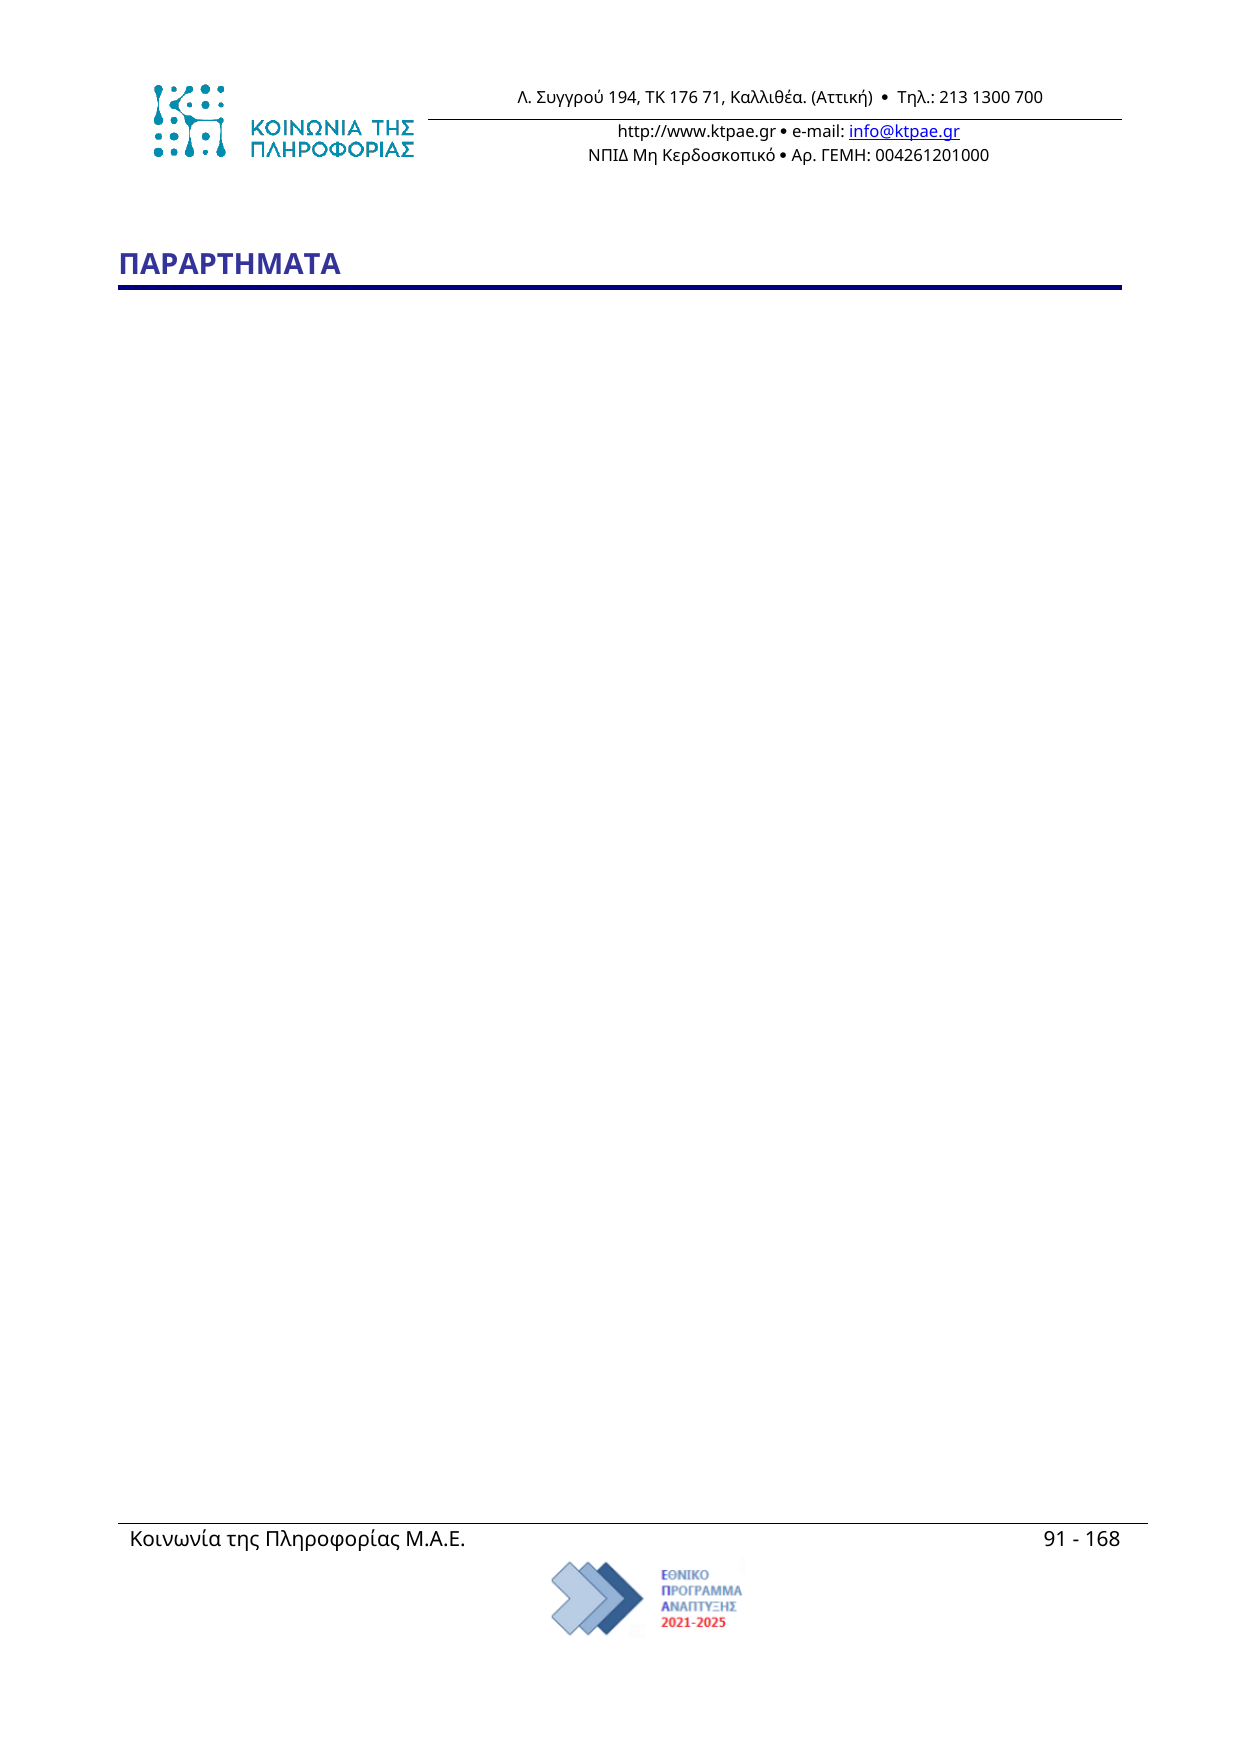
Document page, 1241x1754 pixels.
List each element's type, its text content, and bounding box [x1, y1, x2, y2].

subtitle ΠΑΡΑΡΤΗΜΑΤΑ [118, 243, 1122, 285]
picture [548, 1557, 752, 1639]
picture [140, 75, 429, 164]
